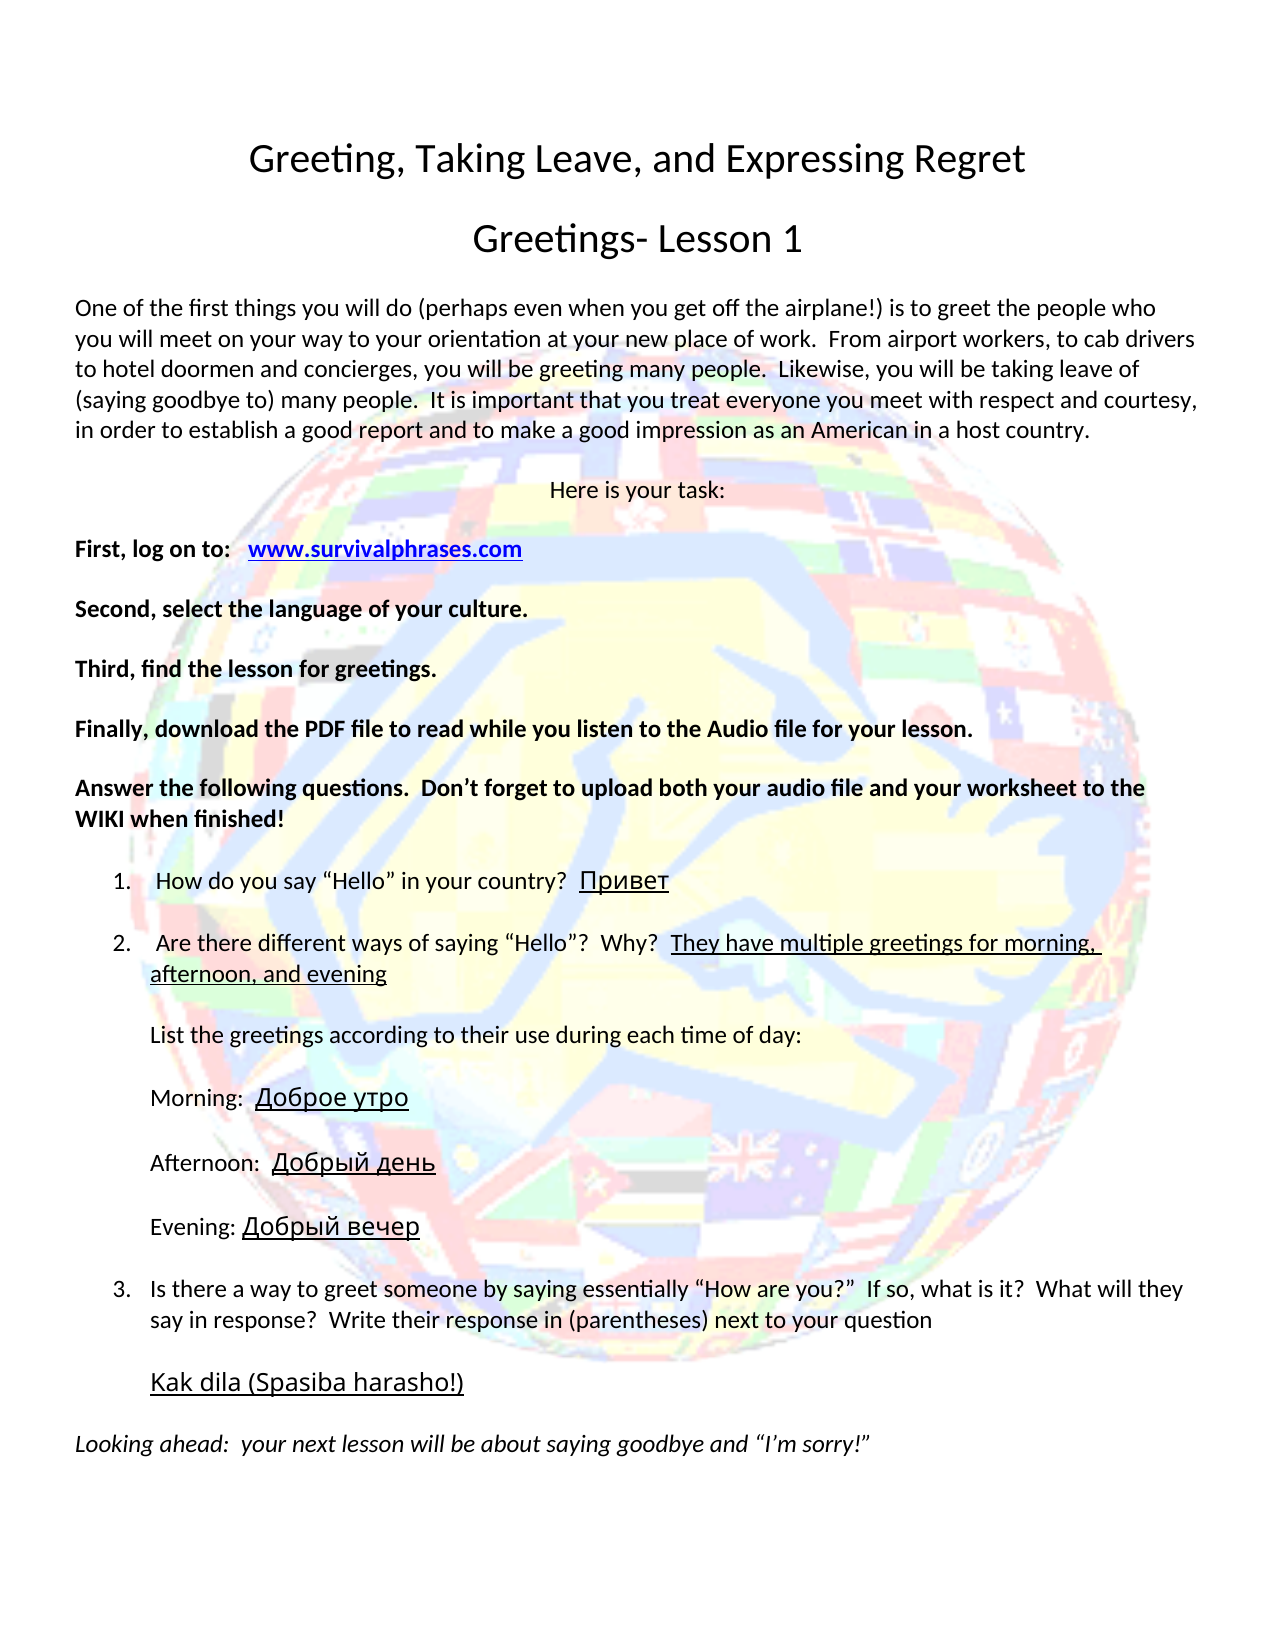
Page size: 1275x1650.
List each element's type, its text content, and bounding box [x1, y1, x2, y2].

list Evening: Добрый вечер [150, 1209, 1200, 1243]
list List the greetings according to their use during each time of day: [150, 1019, 1200, 1049]
text Looking ahead: your next lesson will be about saying goodbye and “I’m sorry!” [75, 1428, 1200, 1459]
text Finally, download the PDF file to read while you listen to the Audio file for your lesson. [75, 713, 1200, 743]
list Afternoon: Добрый день [150, 1144, 1200, 1178]
list Is there a way to greet someone by saying essentially “How are you?” If so, what is it? What will they say in response? Write their response in (parentheses) next to your question [112, 1273, 1200, 1334]
list Are there different ways of saying “Hello”? Why? They have multiple greetings for morning, afternoon, and evening [112, 927, 1200, 988]
text Here is your task: [75, 474, 1200, 504]
text First, log on to: www.survivalphrases.com [75, 534, 1200, 564]
text One of the first things you will do (perhaps even when you get off the airplane!) is to greet the people who you will meet on your way to your orientation at your new place of work. From airport workers, to cab drivers to hotel doormen and concierges, you will be greeting many people. Likewise, you will be taking leave of (saying goodbye to) many people. It is important that you treat everyone you meet with respect and courtesy, in order to establish a good report and to make a good impression as an American in a host country. [75, 292, 1200, 445]
list How do you say “Hello” in your country? Привет [112, 863, 1200, 897]
list Morning: Доброе утро [150, 1080, 1200, 1114]
text Greetings- Lesson 1 [75, 212, 1200, 263]
text Second, select the language of your culture. [75, 593, 1200, 624]
text Greeting, Taking Leave, and Expressing Regret [75, 132, 1200, 183]
text Answer the following questions. Don’t forget to upload both your audio file and your worksheet to the WIKI when finished! [75, 772, 1200, 833]
text Third, find the lesson for greetings. [75, 653, 1200, 683]
list Kak dila (Spasiba harasho!) [150, 1365, 1200, 1399]
